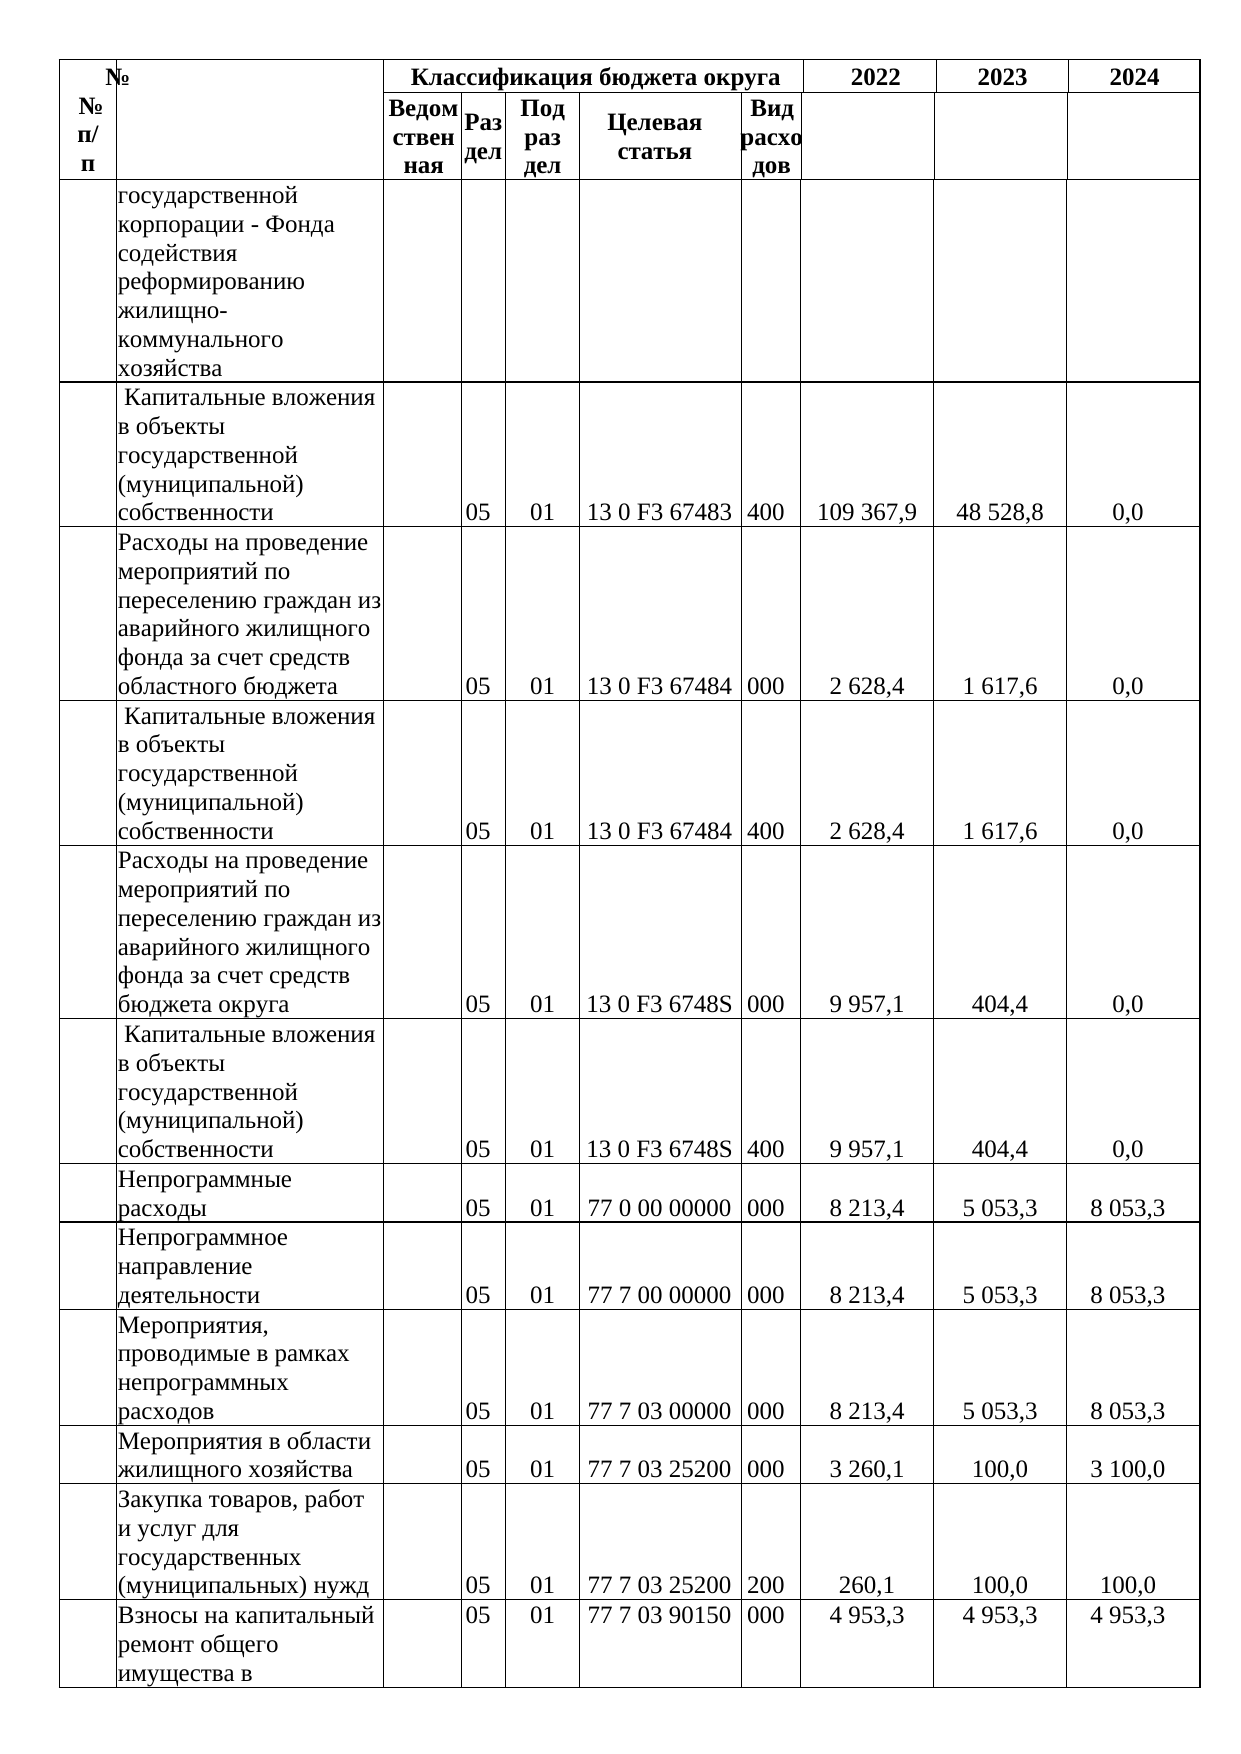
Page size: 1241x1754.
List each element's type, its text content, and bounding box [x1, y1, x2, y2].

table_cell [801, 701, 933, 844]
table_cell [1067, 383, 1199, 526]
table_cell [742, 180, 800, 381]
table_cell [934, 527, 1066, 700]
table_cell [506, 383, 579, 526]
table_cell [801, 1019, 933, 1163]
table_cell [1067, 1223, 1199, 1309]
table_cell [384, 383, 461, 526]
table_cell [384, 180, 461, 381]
table_cell [935, 93, 1067, 179]
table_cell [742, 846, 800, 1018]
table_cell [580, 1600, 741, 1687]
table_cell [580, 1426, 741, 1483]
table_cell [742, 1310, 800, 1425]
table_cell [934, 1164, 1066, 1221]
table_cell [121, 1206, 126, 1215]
table_cell Ведом ствен ная [384, 93, 461, 179]
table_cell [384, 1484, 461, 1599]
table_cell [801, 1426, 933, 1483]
table_cell Целевая статья [580, 93, 741, 179]
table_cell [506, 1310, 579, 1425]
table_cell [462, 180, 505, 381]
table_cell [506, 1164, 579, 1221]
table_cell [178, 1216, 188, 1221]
table_cell [1068, 93, 1199, 179]
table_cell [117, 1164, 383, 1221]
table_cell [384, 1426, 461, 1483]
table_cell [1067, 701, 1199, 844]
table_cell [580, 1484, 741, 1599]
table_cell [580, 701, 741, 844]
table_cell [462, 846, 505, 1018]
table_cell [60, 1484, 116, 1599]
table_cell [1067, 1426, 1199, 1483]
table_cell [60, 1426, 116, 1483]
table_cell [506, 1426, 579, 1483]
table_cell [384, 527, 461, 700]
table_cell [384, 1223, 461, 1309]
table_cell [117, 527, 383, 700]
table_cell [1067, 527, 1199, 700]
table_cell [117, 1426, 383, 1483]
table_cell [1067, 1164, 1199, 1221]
table_header [117, 60, 383, 179]
table_cell Под раз дел [506, 93, 579, 179]
table_header 2022 [804, 60, 936, 92]
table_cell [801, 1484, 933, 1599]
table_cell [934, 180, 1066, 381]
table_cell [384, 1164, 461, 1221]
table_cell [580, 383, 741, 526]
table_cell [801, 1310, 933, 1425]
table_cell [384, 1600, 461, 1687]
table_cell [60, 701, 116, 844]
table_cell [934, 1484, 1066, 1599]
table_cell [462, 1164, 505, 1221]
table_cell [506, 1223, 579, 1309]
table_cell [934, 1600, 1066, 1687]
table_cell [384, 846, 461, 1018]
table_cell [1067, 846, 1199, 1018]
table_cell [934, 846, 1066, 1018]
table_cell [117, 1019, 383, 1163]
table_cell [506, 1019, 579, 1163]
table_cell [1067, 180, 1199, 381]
table_cell Вид расхо дов [742, 93, 801, 179]
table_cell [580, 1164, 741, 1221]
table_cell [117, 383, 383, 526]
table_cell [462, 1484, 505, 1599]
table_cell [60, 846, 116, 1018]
table_header 2023 [937, 60, 1068, 92]
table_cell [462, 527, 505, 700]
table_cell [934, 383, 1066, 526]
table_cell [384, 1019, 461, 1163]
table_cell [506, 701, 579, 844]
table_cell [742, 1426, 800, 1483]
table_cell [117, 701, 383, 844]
table_header 2024 [1069, 60, 1199, 92]
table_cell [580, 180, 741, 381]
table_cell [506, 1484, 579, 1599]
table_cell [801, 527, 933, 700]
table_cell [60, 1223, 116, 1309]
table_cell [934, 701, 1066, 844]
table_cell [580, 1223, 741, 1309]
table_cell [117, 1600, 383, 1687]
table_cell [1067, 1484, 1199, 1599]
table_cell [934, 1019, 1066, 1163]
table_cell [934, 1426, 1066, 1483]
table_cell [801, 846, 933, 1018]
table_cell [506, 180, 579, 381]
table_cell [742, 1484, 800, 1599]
table_header № №п/п [60, 60, 116, 179]
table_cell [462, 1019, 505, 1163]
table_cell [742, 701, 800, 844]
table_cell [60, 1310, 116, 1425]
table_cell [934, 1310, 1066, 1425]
table_header Классификация бюджета округа [384, 60, 803, 92]
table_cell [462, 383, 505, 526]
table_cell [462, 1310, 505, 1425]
table_cell Раз дел [462, 93, 505, 179]
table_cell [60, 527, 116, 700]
table_cell [802, 93, 934, 179]
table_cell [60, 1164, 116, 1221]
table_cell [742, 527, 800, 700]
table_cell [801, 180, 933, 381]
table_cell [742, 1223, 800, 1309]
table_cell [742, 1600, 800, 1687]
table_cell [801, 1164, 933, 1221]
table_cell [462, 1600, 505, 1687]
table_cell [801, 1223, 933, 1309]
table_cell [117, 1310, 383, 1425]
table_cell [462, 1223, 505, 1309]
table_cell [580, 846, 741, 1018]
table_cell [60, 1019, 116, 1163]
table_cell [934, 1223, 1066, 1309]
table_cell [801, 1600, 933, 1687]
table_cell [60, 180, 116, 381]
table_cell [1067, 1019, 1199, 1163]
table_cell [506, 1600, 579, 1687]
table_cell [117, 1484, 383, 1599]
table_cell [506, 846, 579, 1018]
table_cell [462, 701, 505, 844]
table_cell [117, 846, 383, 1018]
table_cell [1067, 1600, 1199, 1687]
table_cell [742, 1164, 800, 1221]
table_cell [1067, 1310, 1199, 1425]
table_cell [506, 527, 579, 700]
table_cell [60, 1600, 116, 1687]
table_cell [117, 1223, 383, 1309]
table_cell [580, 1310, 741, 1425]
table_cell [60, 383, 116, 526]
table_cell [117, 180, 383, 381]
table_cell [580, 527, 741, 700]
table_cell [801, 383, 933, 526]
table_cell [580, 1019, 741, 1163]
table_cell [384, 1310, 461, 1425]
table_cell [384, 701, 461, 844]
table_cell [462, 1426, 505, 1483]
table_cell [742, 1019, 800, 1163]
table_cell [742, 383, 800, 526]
